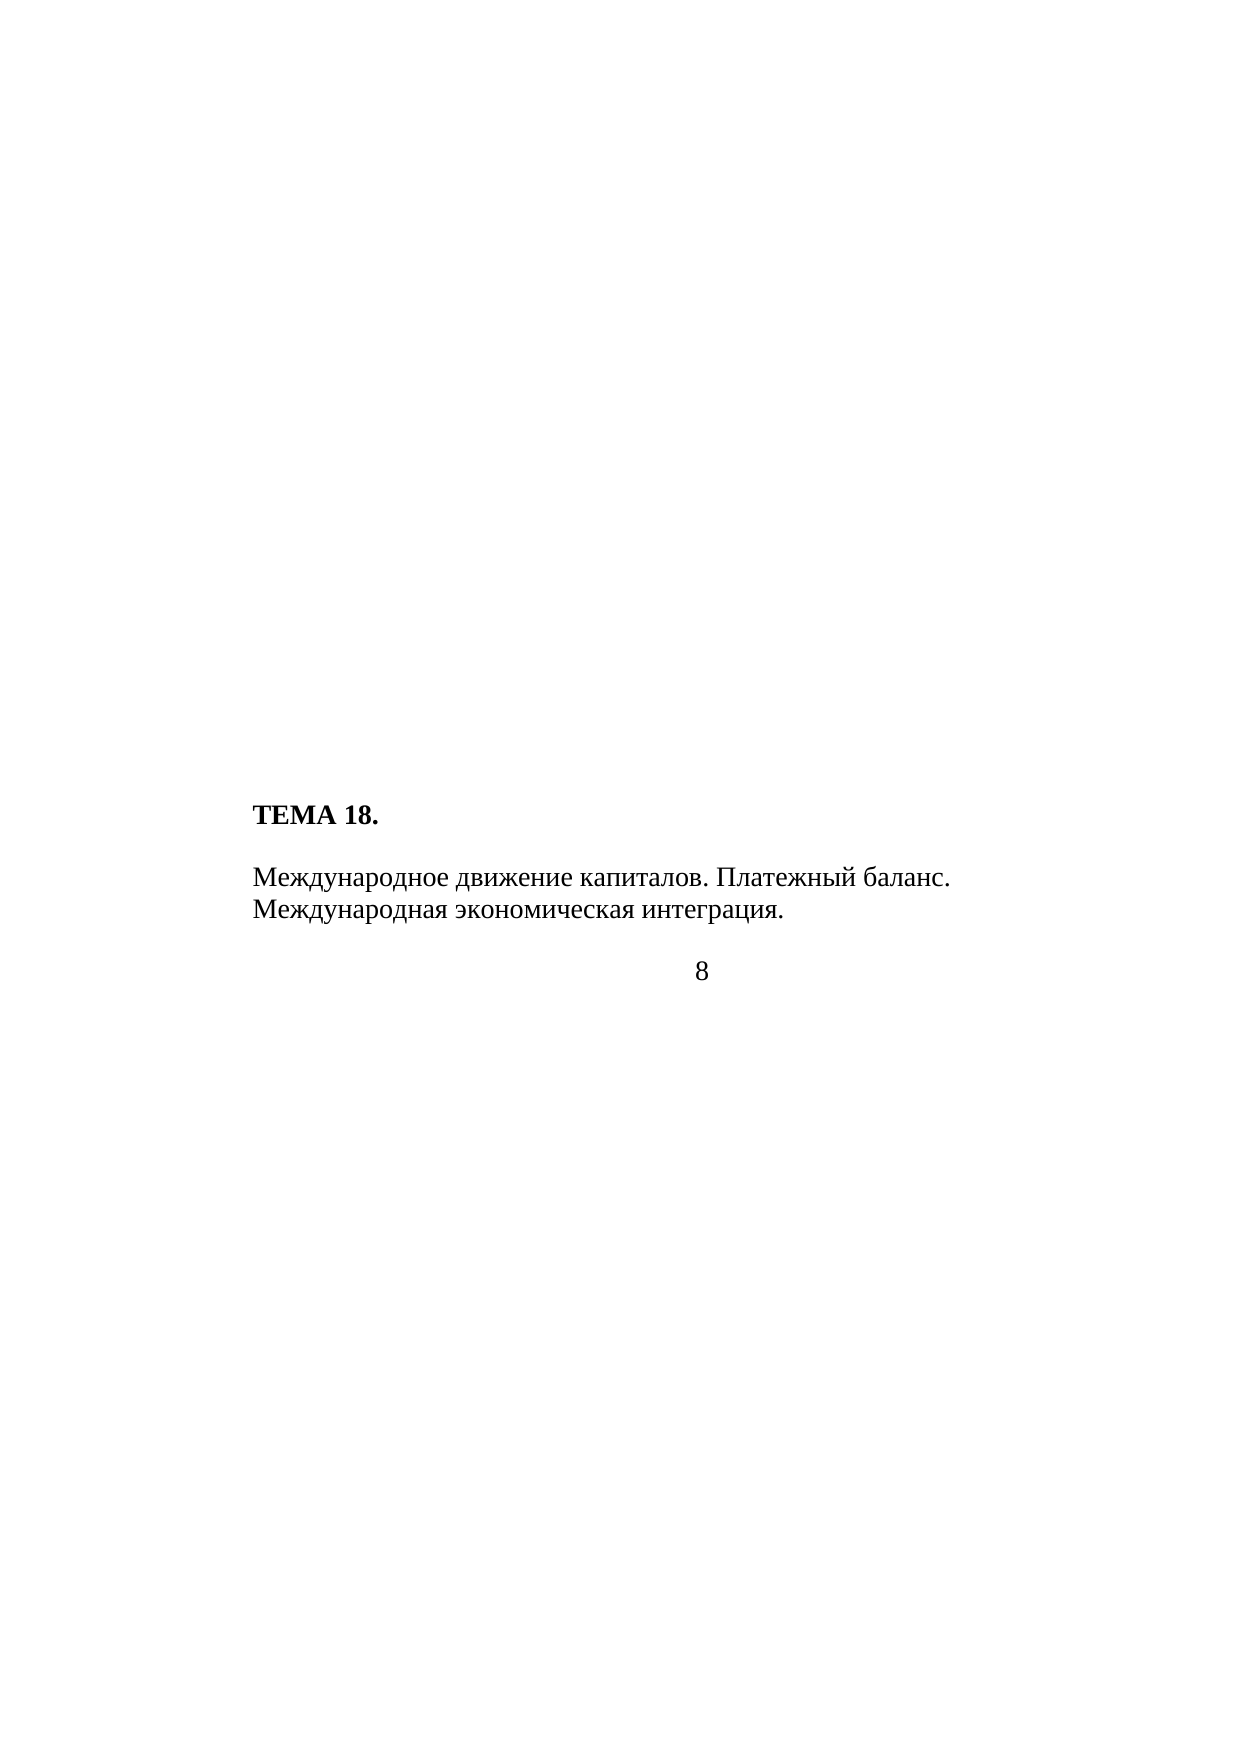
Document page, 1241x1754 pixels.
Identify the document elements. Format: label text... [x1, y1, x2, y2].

text 8 [252, 954, 1152, 986]
text Международное движение капиталов. Платежный баланс. Международная экономическая интеграция. [252, 860, 1152, 925]
text ТЕМА 18. [252, 798, 1152, 831]
